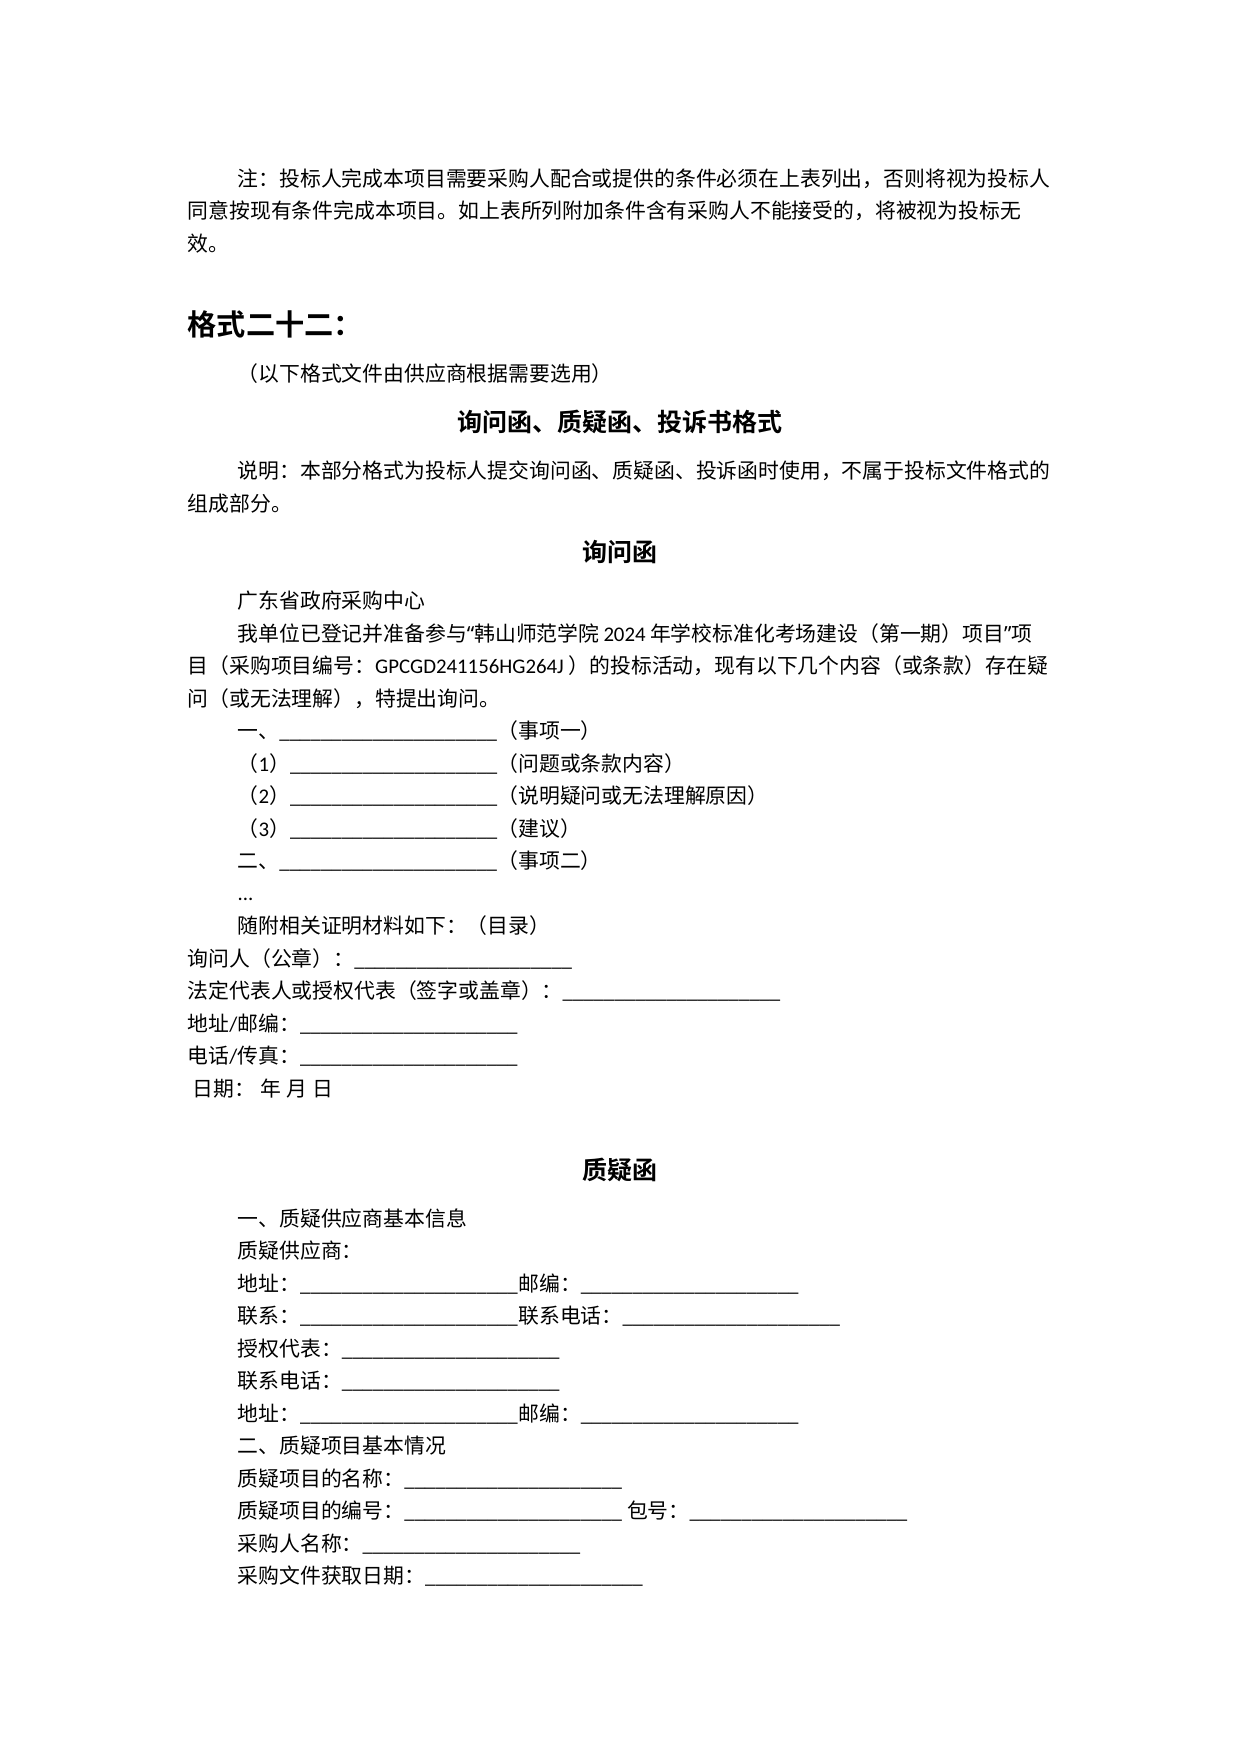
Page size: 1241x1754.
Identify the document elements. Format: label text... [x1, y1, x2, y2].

text 询问人（公章）：_____________________ [187, 942, 1053, 974]
text 质疑项目的名称：_____________________ [187, 1462, 1053, 1494]
text 广东省政府采购中心 [187, 584, 1053, 617]
text 我单位已登记并准备参与“韩山师范学院2024年学校标准化考场建设（第一期）项目”项目（采购项目编号：GPCGD241156HG264J ）的投标活动，现有以下几个内容（或条款）存在疑问（或无法理解），特提出询问。 [187, 617, 1053, 714]
text （1）____________________（问题或条款内容） [187, 747, 1053, 779]
text 采购文件获取日期：_____________________ [187, 1559, 1053, 1592]
text ... [187, 877, 1053, 909]
text 质疑项目的编号：_____________________ 包号：_____________________ [187, 1494, 1053, 1527]
text 地址：_____________________邮编：_____________________ [187, 1397, 1053, 1429]
text 询问函、质疑函、投诉书格式 [187, 389, 1053, 454]
text 联系：_____________________联系电话：_____________________ [187, 1299, 1053, 1332]
text 地址：_____________________邮编：_____________________ [187, 1267, 1053, 1299]
text 授权代表：_____________________ [187, 1332, 1053, 1364]
text 二、质疑项目基本情况 [187, 1429, 1053, 1462]
text 询问函 [187, 519, 1053, 584]
text （3）____________________（建议） [187, 812, 1053, 844]
text 格式二十二： [187, 292, 1053, 357]
text 日期： 年 月 日 [187, 1072, 1053, 1104]
text （2）____________________（说明疑问或无法理解原因） [187, 779, 1053, 812]
text 联系电话：_____________________ [187, 1364, 1053, 1397]
text 说明：本部分格式为投标人提交询问函、质疑函、投诉函时使用，不属于投标文件格式的组成部分。 [187, 454, 1053, 519]
text 注：投标人完成本项目需要采购人配合或提供的条件必须在上表列出，否则将视为投标人同意按现有条件完成本项目。如上表所列附加条件含有采购人不能接受的，将被视为投标无效。 [187, 162, 1053, 259]
text 一、质疑供应商基本信息 [187, 1202, 1053, 1234]
text （以下格式文件由供应商根据需要选用） [187, 357, 1053, 389]
text 法定代表人或授权代表（签字或盖章）：_____________________ [187, 974, 1053, 1007]
text 二、_____________________（事项二） [187, 844, 1053, 877]
text 地址/邮编：_____________________ [187, 1007, 1053, 1039]
text 采购人名称：_____________________ [187, 1527, 1053, 1559]
text 质疑供应商： [187, 1234, 1053, 1267]
text 随附相关证明材料如下：（目录） [187, 909, 1053, 942]
text 质疑函 [187, 1137, 1053, 1202]
text 一、_____________________（事项一） [187, 714, 1053, 747]
text 电话/传真：_____________________ [187, 1039, 1053, 1072]
